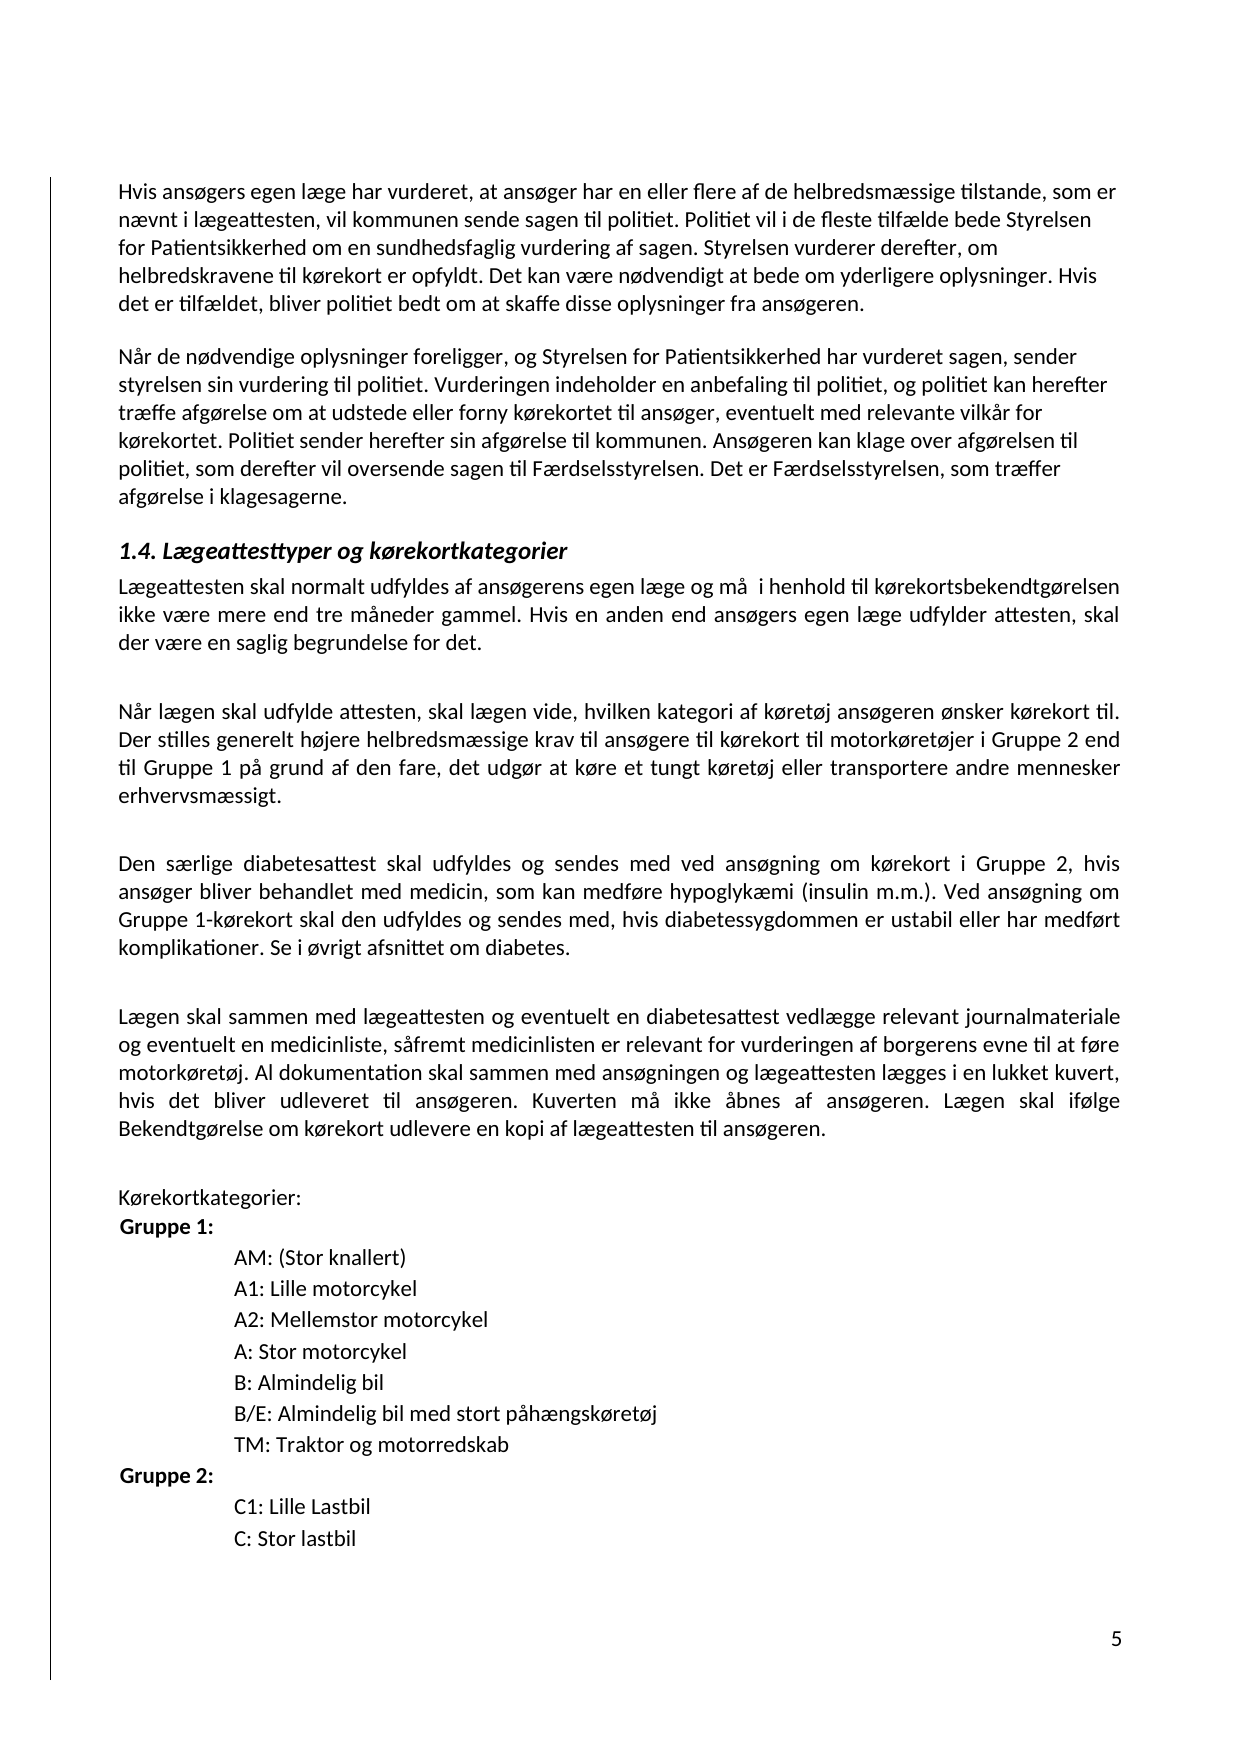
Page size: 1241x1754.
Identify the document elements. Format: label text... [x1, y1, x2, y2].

text Kørekortkategorier: [118, 1183, 1122, 1211]
text Lægen skal sammen med lægeattesten og eventuelt en diabetesattest vedlægge relevant journalmateriale og eventuelt en medicinliste, såfremt medicinlisten er relevant for vurderingen af borgerens evne til at føre motorkøretøj. Al dokumentation skal sammen med ansøgningen og lægeattesten lægges i en lukket kuvert, hvis det bliver udleveret til ansøgeren. Kuverten må ikke åbnes af ansøgeren. Lægen skal ifølge Bekendtgørelse om kørekort udlevere en kopi af lægeattesten til ansøgeren. [118, 1002, 1122, 1142]
text Lægeattesten skal normalt udfyldes af ansøgerens egen læge og må i henhold til kørekortsbekendtgørelsen ikke være mere end tre måneder gammel. Hvis en anden end ansøgers egen læge udfylder attesten, skal der være en saglig begrundelse for det. [118, 572, 1122, 656]
table_header [118, 1211, 782, 1553]
text Når de nødvendige oplysninger foreligger, og Styrelsen for Patientsikkerhed har vurderet sagen, sender styrelsen sin vurdering til politiet. Vurderingen indeholder en anbefaling til politiet, og politiet kan herefter træffe afgørelse om at udstede eller forny kørekortet til ansøger, eventuelt med relevante vilkår for kørekortet. Politiet sender herefter sin afgørelse til kommunen. Ansøgeren kan klage over afgørelsen til politiet, som derefter vil oversende sagen til Færdselsstyrelsen. Det er Færdselsstyrelsen, som træffer afgørelse i klagesagerne. [118, 342, 1122, 510]
text Hvis ansøgers egen læge har vurderet, at ansøger har en eller flere af de helbredsmæssige tilstande, som er nævnt i lægeattesten, vil kommunen sende sagen til politiet. Politiet vil i de fleste tilfælde bede Styrelsen for Patientsikkerhed om en sundhedsfaglig vurdering af sagen. Styrelsen vurderer derefter, om helbredskravene til kørekort er opfyldt. Det kan være nødvendigt at bede om yderligere oplysninger. Hvis det er tilfældet, bliver politiet bedt om at skaffe disse oplysninger fra ansøgeren. [118, 177, 1122, 317]
text Den særlige diabetesattest skal udfyldes og sendes med ved ansøgning om kørekort i Gruppe 2, hvis ansøger bliver behandlet med medicin, som kan medføre hypoglykæmi (insulin m.m.). Ved ansøgning om Gruppe 1-kørekort skal den udfyldes og sendes med, hvis diabetessygdommen er ustabil eller har medført komplikationer. Se i øvrigt afsnittet om diabetes. [118, 849, 1122, 961]
text Når lægen skal udfylde attesten, skal lægen vide, hvilken kategori af køretøj ansøgeren ønsker kørekort til. Der stilles generelt højere helbredsmæssige krav til ansøgere til kørekort til motorkøretøjer i Gruppe 2 end til Gruppe 1 på grund af den fare, det udgør at køre et tungt køretøj eller transportere andre mennesker erhvervsmæssigt. [118, 697, 1122, 809]
text 1.4. Lægeattesttyper og kørekortkategorier [118, 535, 1122, 566]
